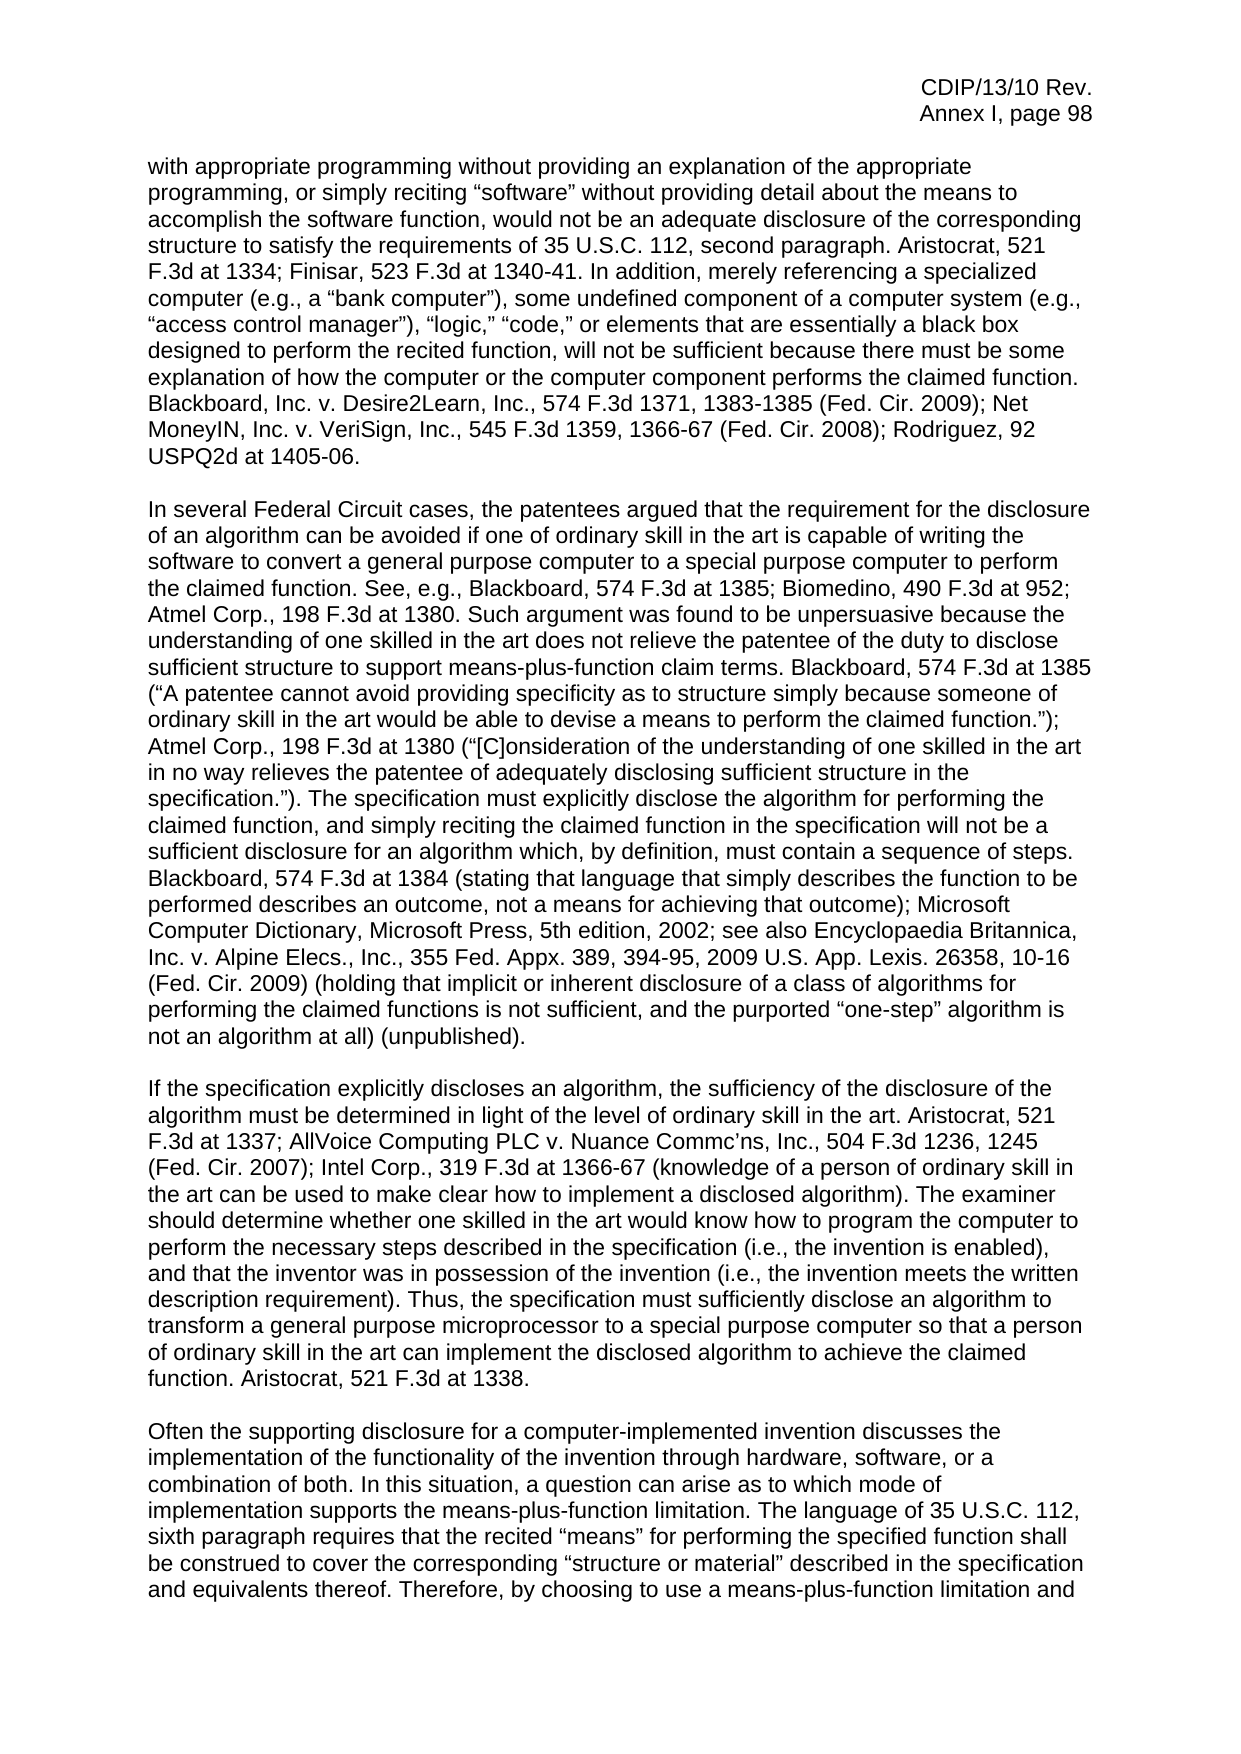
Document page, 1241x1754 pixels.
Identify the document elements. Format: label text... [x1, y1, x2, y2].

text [148, 153, 1093, 469]
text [148, 1418, 1093, 1602]
text In several Federal Circuit cases, the patentees argued that the requirement for the disclosure of an algorithm can be avoided if one of ordinary skill in the art is capable of writing the software to convert a general purpose computer to a special purpose computer to perform the claimed function. See, e.g., Blackboard, 574 F.3d at 1385; Biomedino, 490 F.3d at 952; Atmel Corp., 198 F.3d at 1380. Such argument was found to be unpersuasive because the understanding of one skilled in the art does not relieve the patentee of the duty to disclose sufficient structure to support means-plus-function claim terms. Blackboard, 574 F.3d at 1385 (“A patentee cannot avoid providing specificity as to structure simply because someone of ordinary skill in the art would be able to devise a means to perform the claimed function.”); Atmel Corp., 198 F.3d at 1380 (“[C]onsideration of the understanding of one skilled in the art in no way relieves the patentee of adequately disclosing sufficient structure in the specification.”). The specification must explicitly disclose the algorithm for performing the claimed function, and simply reciting the claimed function in the specification will not be a sufficient disclosure for an algorithm which, by definition, must contain a sequence of steps. Blackboard, 574 F.3d at 1384 (stating that language that simply describes the function to be performed describes an outcome, not a means for achieving that outcome); Microsoft Computer Dictionary, Microsoft Press, 5th edition, 2002; see also Encyclopaedia Britannica, Inc. v. Alpine Elecs., Inc., 355 Fed. Appx. 389, 394-95, 2009 U.S. App. Lexis. 26358, 10-16 (Fed. Cir. 2009) (holding that implicit or inherent disclosure of a class of algorithms for performing the claimed functions is not sufficient, and the purported “one-step” algorithm is not an algorithm at all) (unpublished). [148, 496, 1093, 1049]
text If the specification explicitly discloses an algorithm, the sufficiency of the disclosure of the algorithm must be determined in light of the level of ordinary skill in the art. Aristocrat, 521 F.3d at 1337; AllVoice Computing PLC v. Nuance Commc’ns, Inc., 504 F.3d 1236, 1245 (Fed. Cir. 2007); Intel Corp., 319 F.3d at 1366-67 (knowledge of a person of ordinary skill in the art can be used to make clear how to implement a disclosed algorithm). The examiner should determine whether one skilled in the art would know how to program the computer to perform the necessary steps described in the specification (i.e., the invention is enabled), and that the inventor was in possession of the invention (i.e., the invention meets the written description requirement). Thus, the specification must sufficiently disclose an algorithm to transform a general purpose microprocessor to a special purpose computer so that a person of ordinary skill in the art can implement the disclosed algorithm to achieve the claimed function. Aristocrat, 521 F.3d at 1338. [148, 1075, 1093, 1392]
